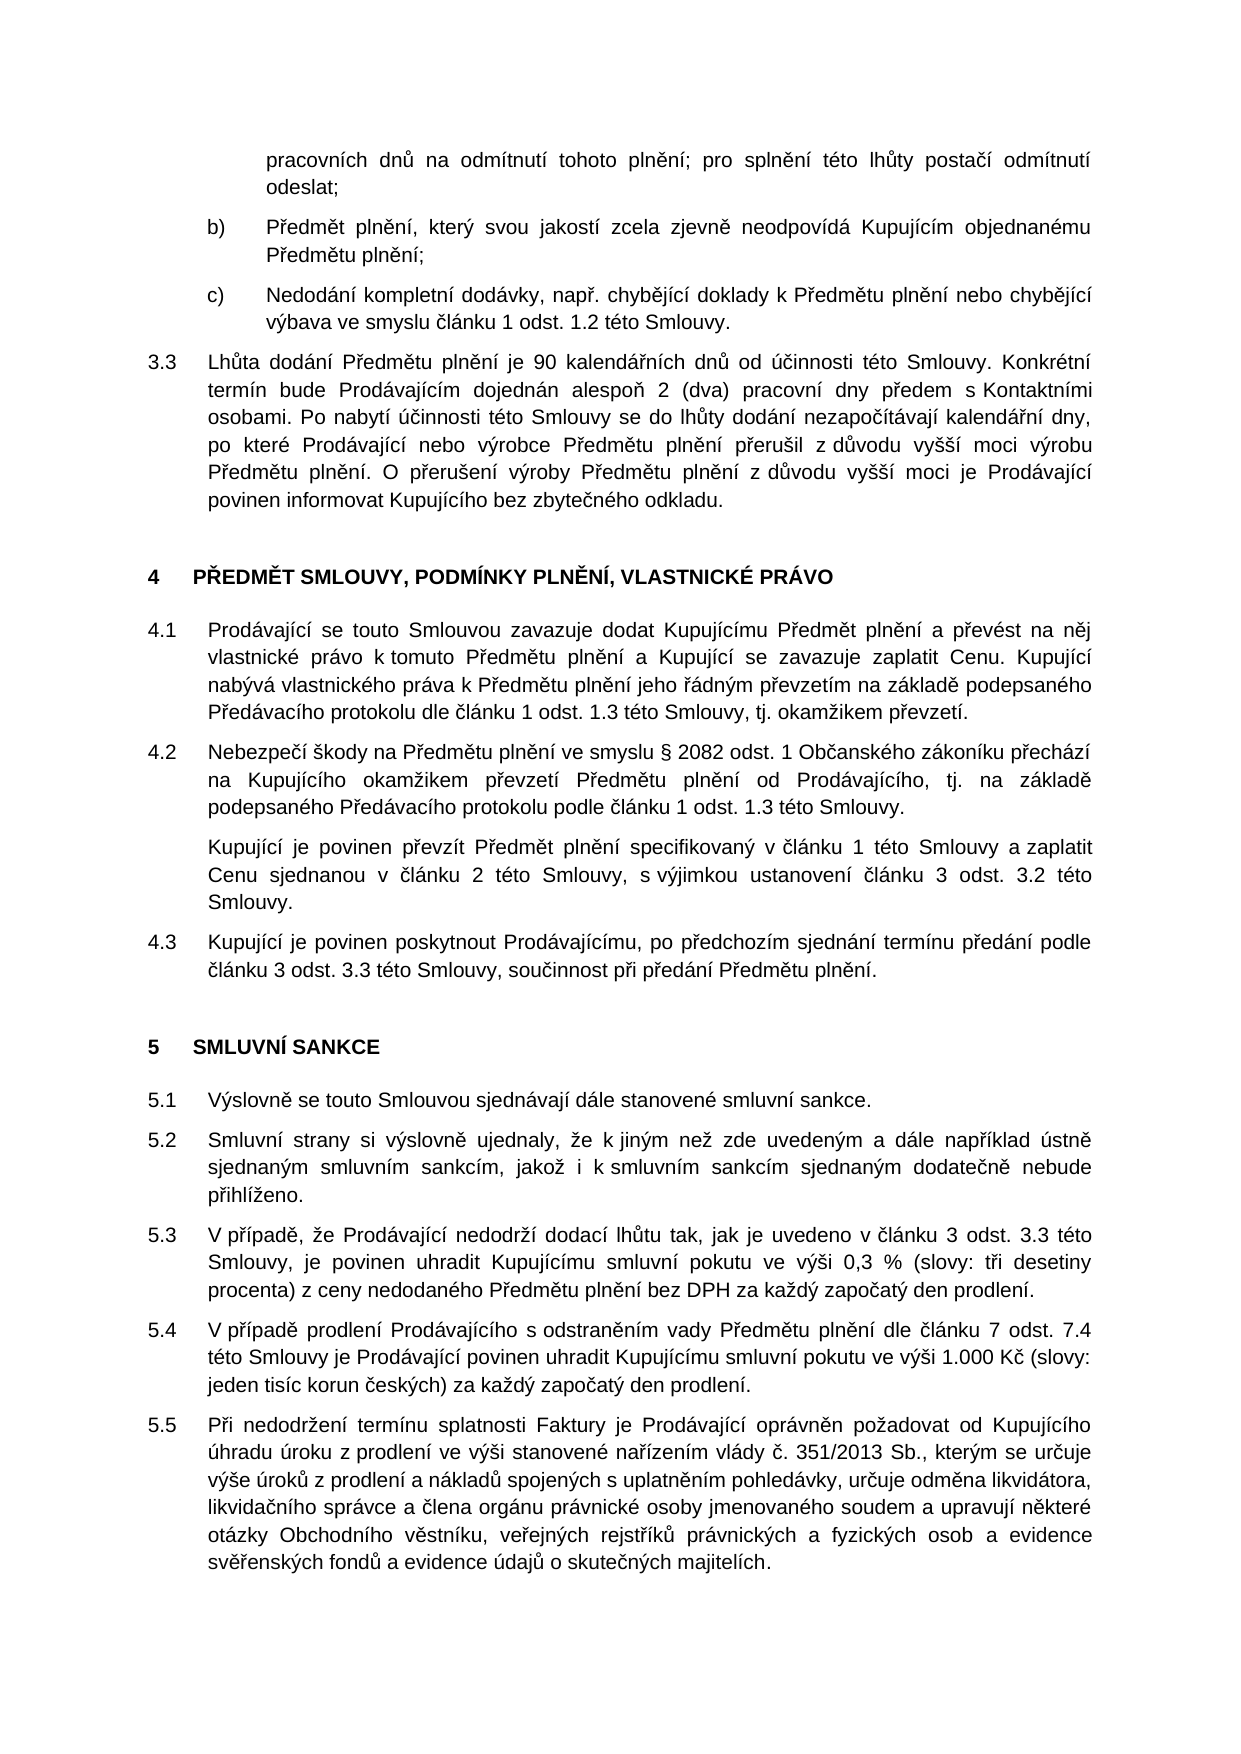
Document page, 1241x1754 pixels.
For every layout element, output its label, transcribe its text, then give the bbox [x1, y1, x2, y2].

subtitle PŘEDMĚT SMLOUVY, podmínky plnění, vlastnické právo [148, 565, 1092, 589]
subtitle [207, 148, 1092, 199]
subtitle Výslovně se touto Smlouvou sjednávají dále stanovené smluvní sankce. [148, 1088, 1092, 1112]
subtitle V případě prodlení Prodávajícího s odstraněním vady Předmětu plnění dle článku 7 odst. 7.4 této Smlouvy je Prodávající povinen uhradit Kupujícímu smluvní pokutu ve výši 1.000 Kč (slovy: jeden tisíc korun českých) za každý započatý den prodlení. [148, 1318, 1092, 1397]
subtitle Smluvní sankce [148, 1035, 1092, 1059]
subtitle Prodávající se touto Smlouvou zavazuje dodat Kupujícímu Předmět plnění a převést na něj vlastnické právo k tomuto Předmětu plnění a Kupující se zavazuje zaplatit Cenu. Kupující nabývá vlastnického práva k Předmětu plnění jeho řádným převzetím na základě podepsaného Předávacího protokolu dle článku 1 odst. 1.3 této Smlouvy, tj. okamžikem převzetí. [148, 618, 1092, 724]
subtitle Při nedodržení termínu splatnosti Faktury je Prodávající oprávněn požadovat od Kupujícího úhradu úroku z prodlení ve výši stanovené nařízením vlády č. 351/2013 Sb., kterým se určuje výše úroků z prodlení a nákladů spojených s uplatněním pohledávky, určuje odměna likvidátora, likvidačního správce a člena orgánu právnické osoby jmenovaného soudem a upravují některé otázky Obchodního věstníku, veřejných rejstříků právnických a fyzických osob a evidence svěřenských fondů a evidence údajů o skutečných majitelích. [148, 1413, 1092, 1574]
subtitle Kupující je povinen poskytnout Prodávajícímu, po předchozím sjednání termínu předání podle článku 3 odst. 3.3 této Smlouvy, součinnost při předání Předmětu plnění. [148, 930, 1092, 982]
subtitle Nebezpečí škody na Předmětu plnění ve smyslu § 2082 odst. 1 Občanského zákoníku přechází na Kupujícího okamžikem převzetí Předmětu plnění od Prodávajícího, tj. na základě podepsaného Předávacího protokolu podle článku 1 odst. 1.3 této Smlouvy. [148, 740, 1092, 819]
subtitle Předmět plnění, který svou jakostí zcela zjevně neodpovídá Kupujícím objednanému Předmětu plnění; [207, 215, 1092, 267]
subtitle Kupující je povinen převzít Předmět plnění specifikovaný v článku 1 této Smlouvy a zaplatit Cenu sjednanou v článku 2 této Smlouvy, s výjimkou ustanovení článku 3 odst. 3.2 této Smlouvy. [208, 835, 1092, 914]
subtitle Smluvní strany si výslovně ujednaly, že k jiným než zde uvedeným a dále například ústně sjednaným smluvním sankcím, jakož i k smluvním sankcím sjednaným dodatečně nebude přihlíženo. [148, 1128, 1092, 1207]
subtitle V případě, že Prodávající nedodrží dodací lhůtu tak, jak je uvedeno v článku 3 odst. 3.3 této Smlouvy, je povinen uhradit Kupujícímu smluvní pokutu ve výši 0,3 % (slovy: tři desetiny procenta) z ceny nedodaného Předmětu plnění bez DPH za každý započatý den prodlení. [148, 1223, 1092, 1302]
subtitle Nedodání kompletní dodávky, např. chybějící doklady k Předmětu plnění nebo chybějící výbava ve smyslu článku 1 odst. 1.2 této Smlouvy. [207, 283, 1092, 334]
subtitle Lhůta dodání Předmětu plnění je 90 kalendářních dnů od účinnosti této Smlouvy. Konkrétní termín bude Prodávajícím dojednán alespoň 2 (dva) pracovní dny předem s Kontaktními osobami. Po nabytí účinnosti této Smlouvy se do lhůty dodání nezapočítávají kalendářní dny, po které Prodávající nebo výrobce Předmětu plnění přerušil z důvodu vyšší moci výrobu Předmětu plnění. O přerušení výroby Předmětu plnění z důvodu vyšší moci je Prodávající povinen informovat Kupujícího bez zbytečného odkladu. [148, 350, 1092, 512]
